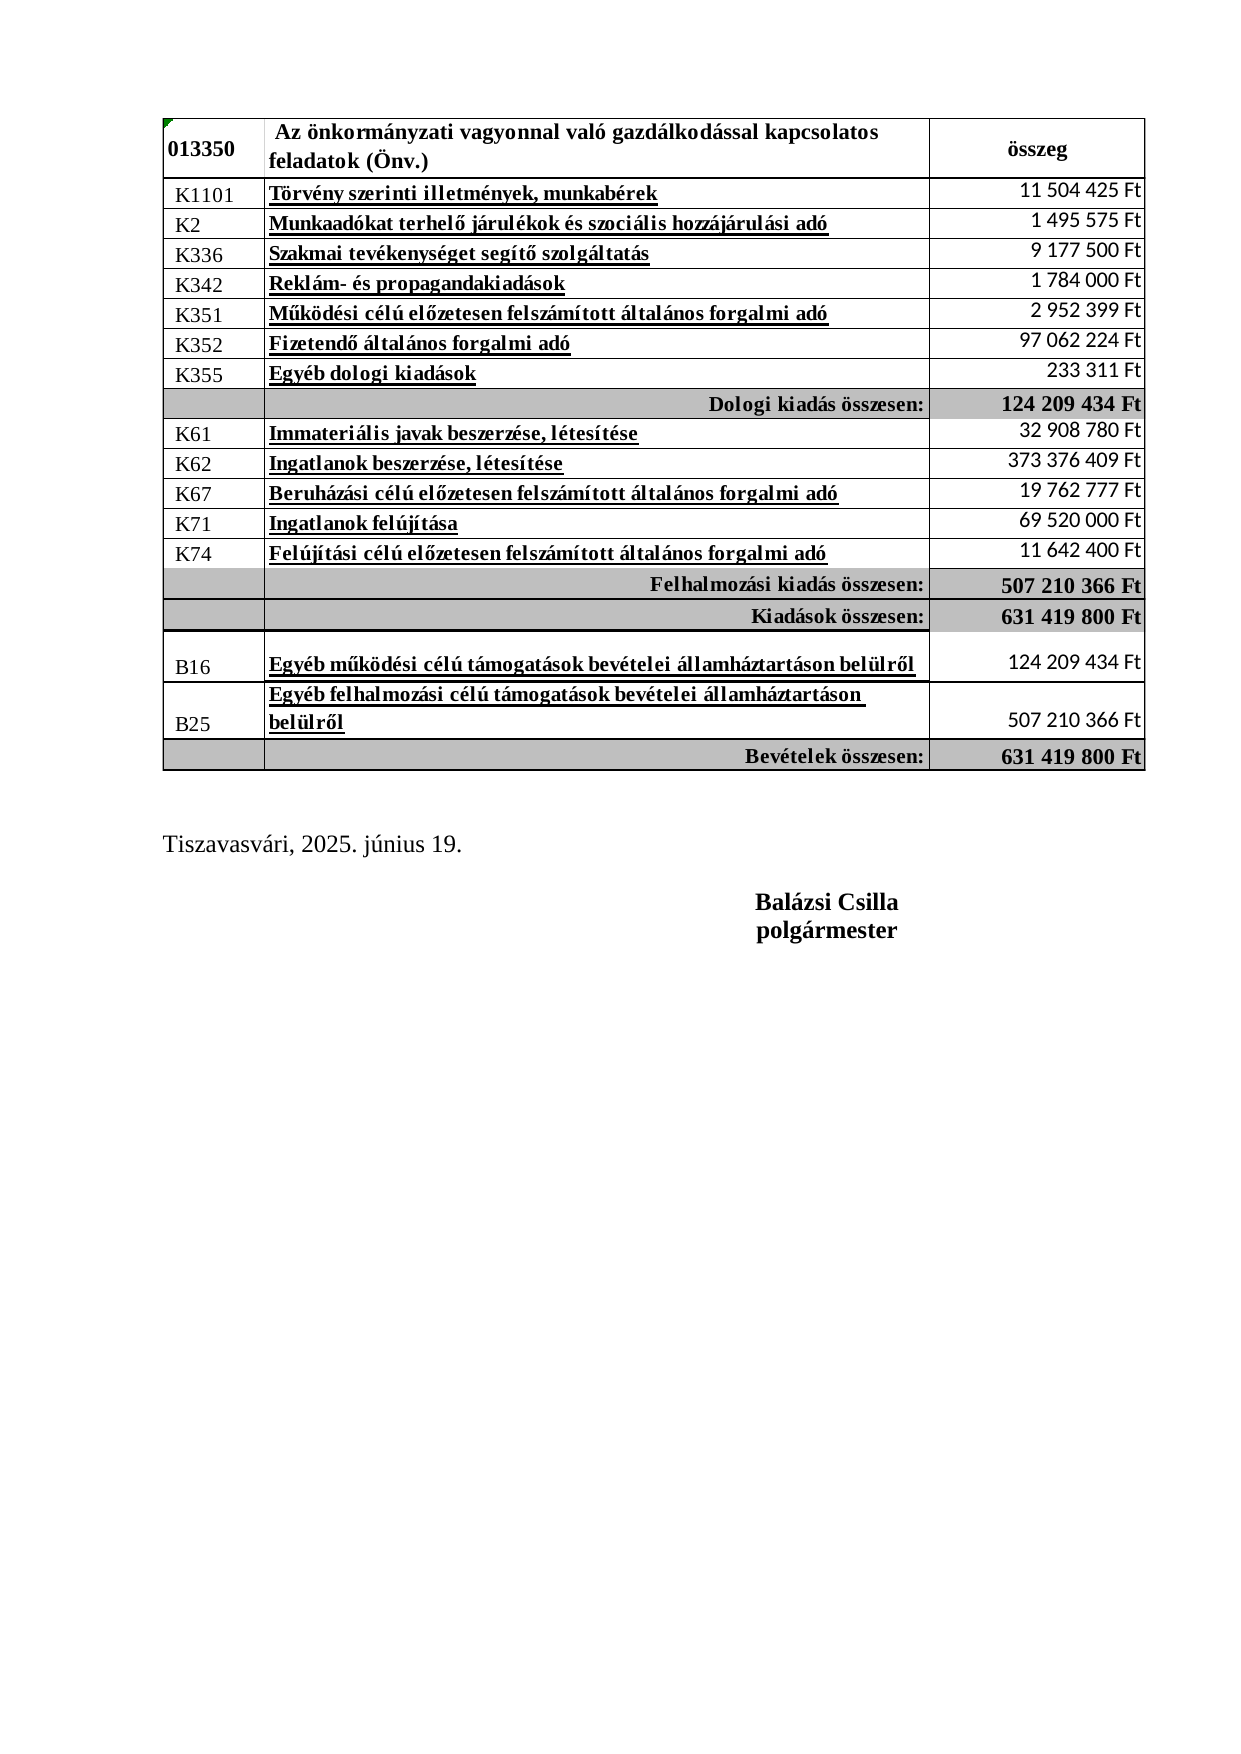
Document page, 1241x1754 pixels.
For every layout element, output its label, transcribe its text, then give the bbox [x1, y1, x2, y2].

text Tiszavasvári, 2025. június 19. [118, 829, 1122, 858]
text Balázsi Csilla [118, 887, 1122, 915]
text polgármester [162, 915, 1122, 944]
